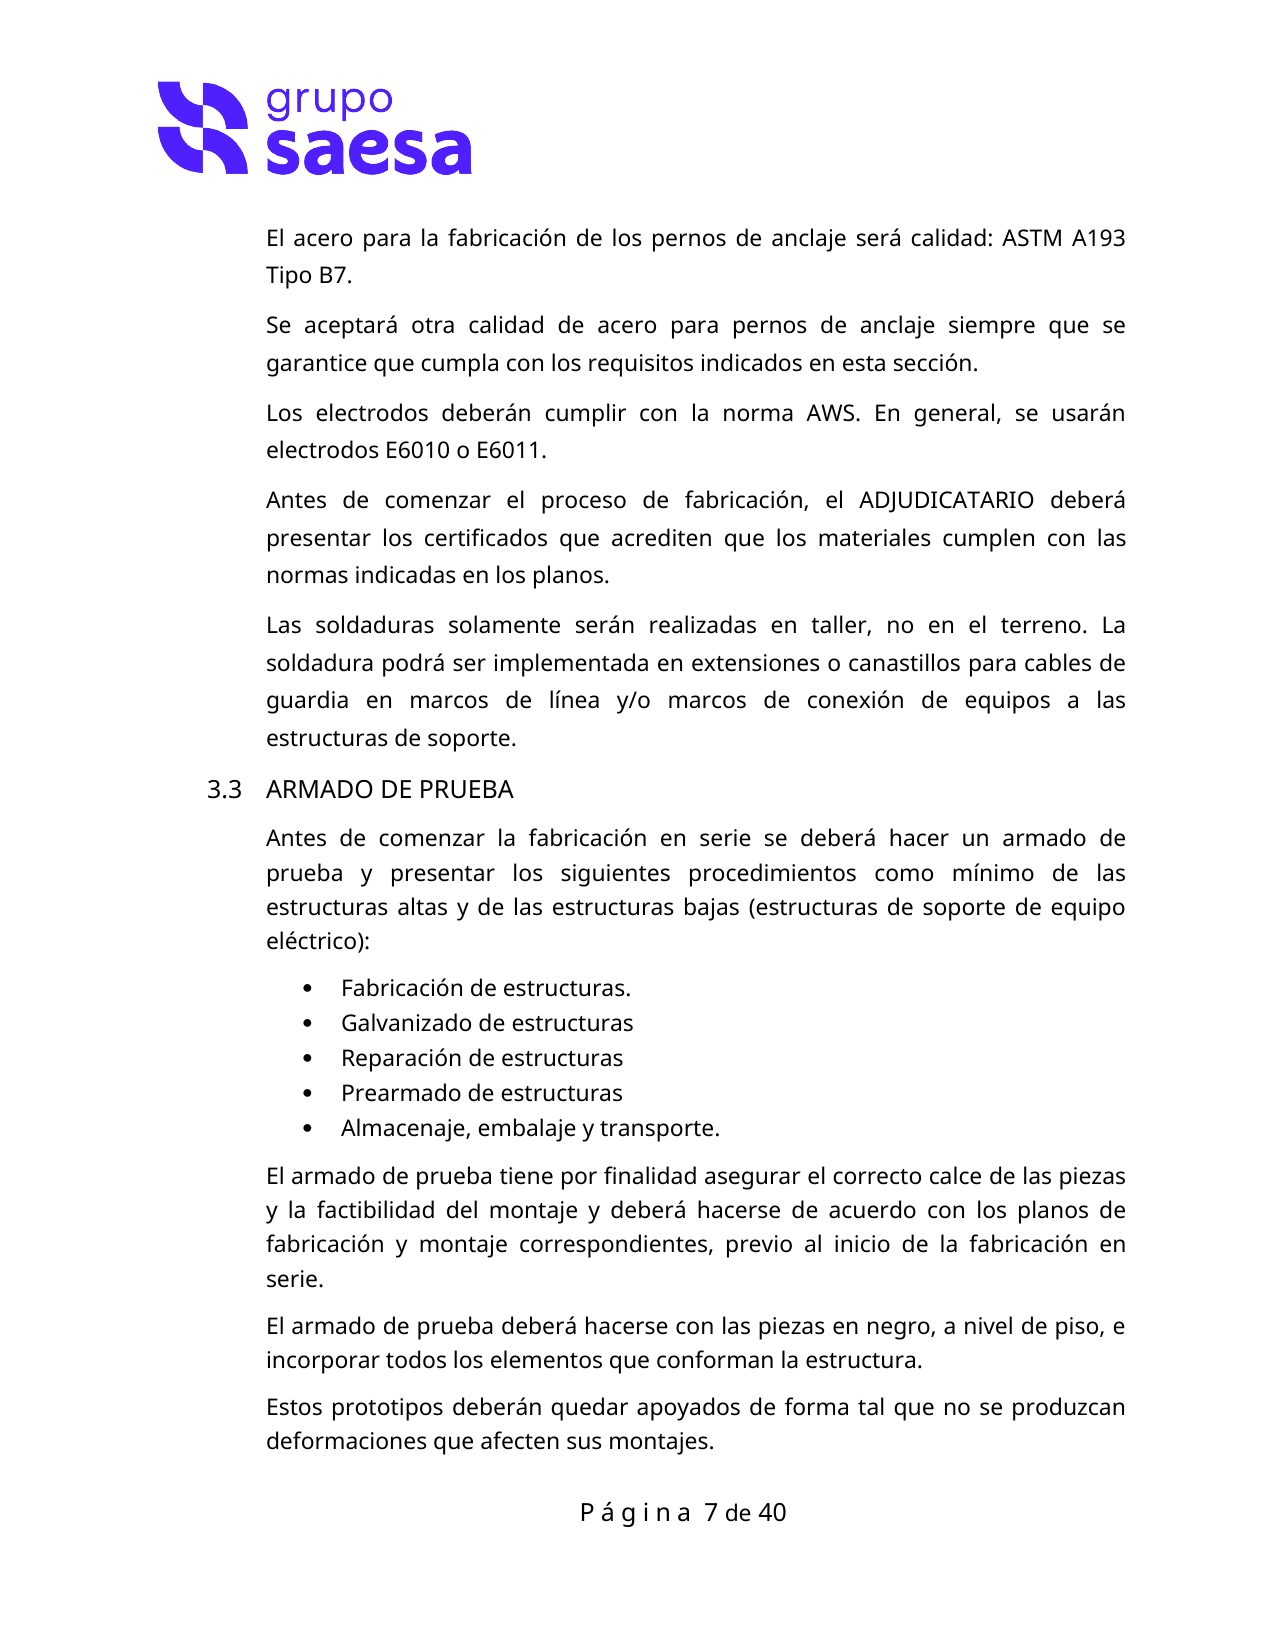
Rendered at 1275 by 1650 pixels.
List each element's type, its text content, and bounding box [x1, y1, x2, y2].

list Fabricación de estructuras. [303, 972, 1127, 1003]
list Reparación de estructuras [303, 1042, 1127, 1073]
text Los electrodos deberán cumplir con la norma AWS. En general, se usarán electrodos E6010 o E6011. [266, 396, 1127, 465]
picture [147, 73, 481, 178]
text Antes de comenzar el proceso de fabricación, el ADJUDICATARIO deberá presentar los certificados que acrediten que los materiales cumplen con las normas indicadas en los planos. [266, 484, 1127, 590]
text Estos prototipos deberán quedar apoyados de forma tal que no se produzcan deformaciones que afecten sus montajes. [266, 1391, 1127, 1456]
text El acero para la fabricación de los pernos de anclaje será calidad: ASTM A193 Tipo B7. [266, 221, 1127, 290]
text El armado de prueba deberá hacerse con las piezas en negro, a nivel de piso, e incorporar todos los elementos que conforman la estructura. [266, 1309, 1127, 1375]
text Se aceptará otra calidad de acero para pernos de anclaje siempre que se garantice que cumpla con los requisitos indicados en esta sección. [266, 309, 1127, 378]
text El armado de prueba tiene por finalidad asegurar el correcto calce de las piezas y la factibilidad del montaje y deberá hacerse de acuerdo con los planos de fabricación y montaje correspondientes, previo al inicio de la fabricación en serie. [266, 1159, 1127, 1294]
text Antes de comenzar la fabricación en serie se deberá hacer un armado de prueba y presentar los siguientes procedimientos como mínimo de las estructuras altas y de las estructuras bajas (estructuras de soporte de equipo eléctrico): [266, 822, 1127, 956]
list Galvanizado de estructuras [303, 1007, 1127, 1038]
subtitle ARMADO DE PRUEBA [207, 771, 1127, 806]
list Prearmado de estructuras [303, 1077, 1127, 1108]
text Las soldaduras solamente serán realizadas en taller, no en el terreno. La soldadura podrá ser implementada en extensiones o canastillos para cables de guardia en marcos de línea y/o marcos de conexión de equipos a las estructuras de soporte. [266, 609, 1127, 753]
list Almacenaje, embalaje y transporte. [303, 1112, 1127, 1143]
